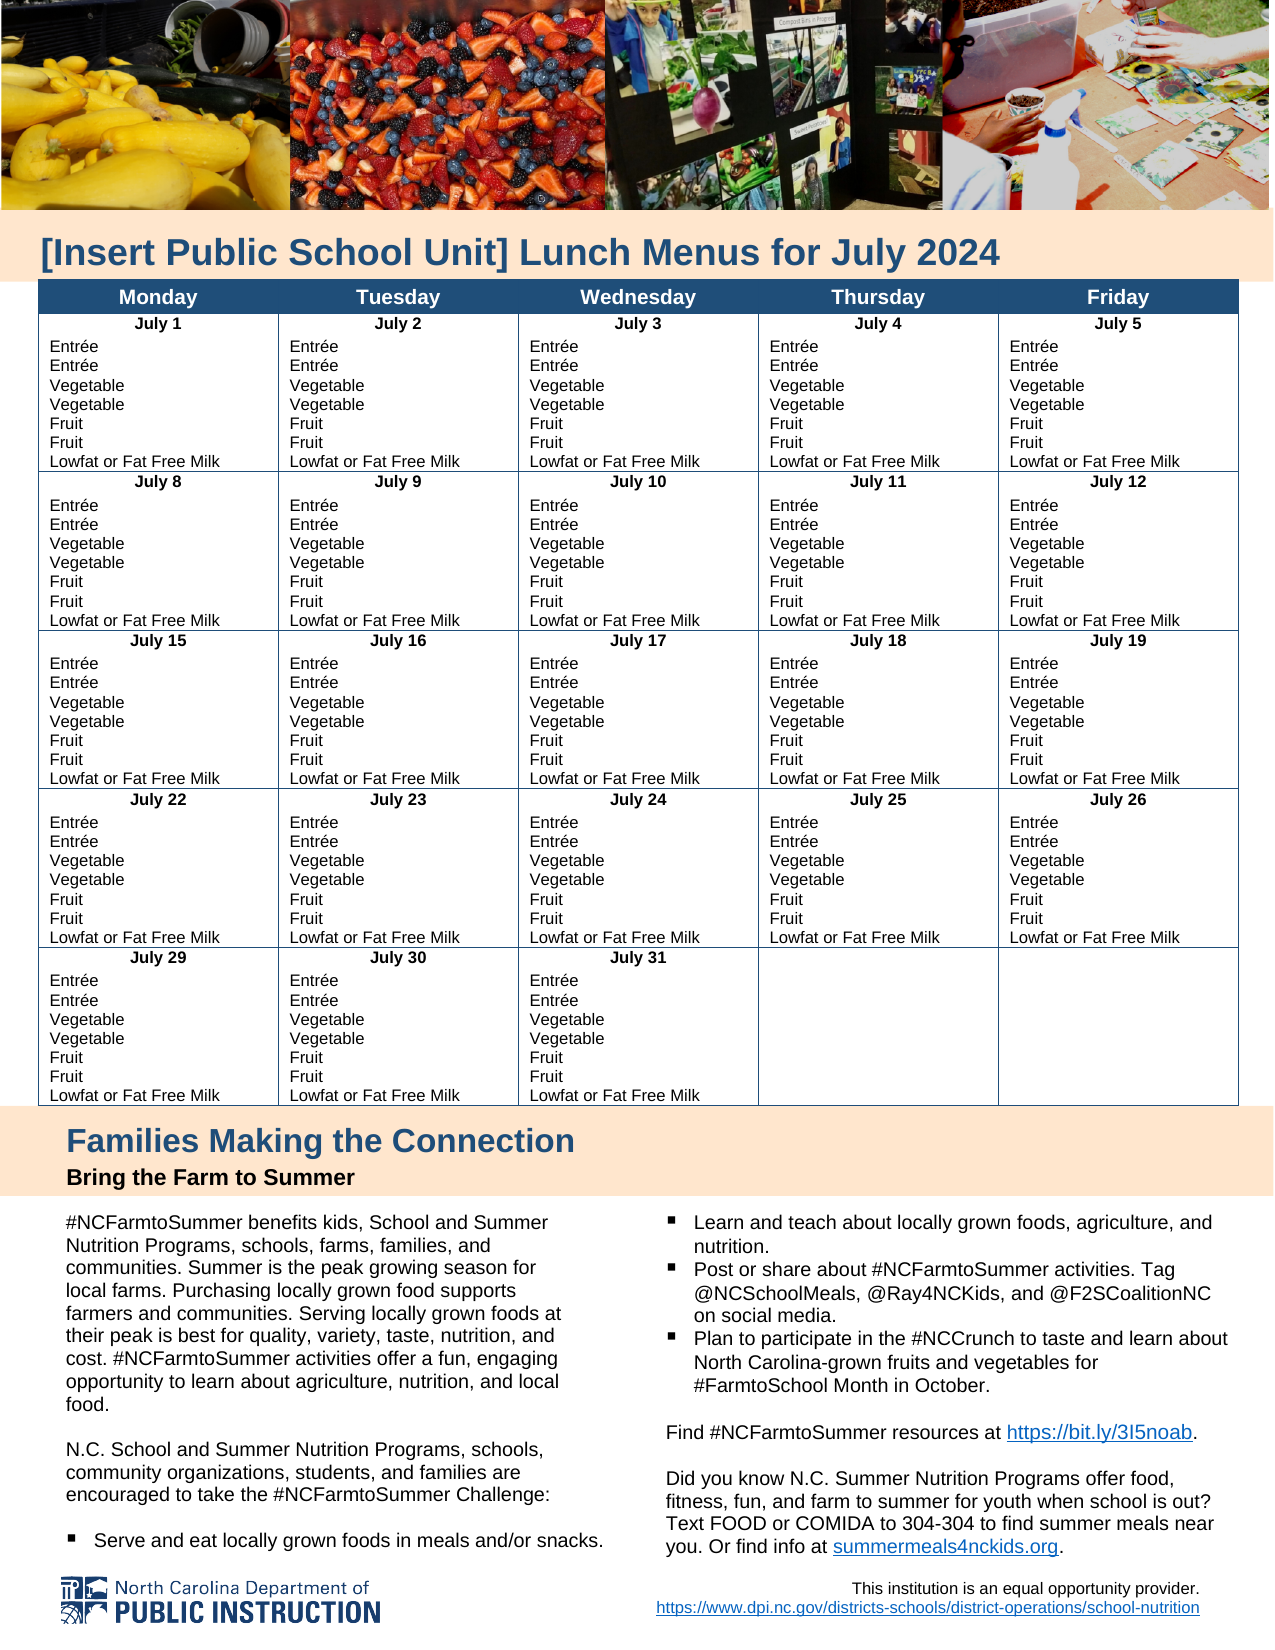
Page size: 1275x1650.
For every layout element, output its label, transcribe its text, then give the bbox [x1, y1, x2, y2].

table_cell July 3 Entrée Entrée Vegetable Vegetable Fruit Fruit Lowfat or Fat Free Milk [519, 314, 758, 471]
table_header Friday [999, 280, 1238, 313]
table_cell July 5 Entrée Entrée Vegetable Vegetable Fruit Fruit Lowfat or Fat Free Milk [999, 314, 1238, 471]
list Post or share about #NCFarmtoSummer activities. Tag @NCSchoolMeals, @Ray4NCKids, and @F2SCoalitionNC on social media. [666, 1257, 1237, 1327]
text Find #NCFarmtoSummer resources at https://bit.ly/3I5noab. [666, 1420, 1237, 1444]
table_cell [759, 948, 998, 1105]
table_cell July 8 Entrée Entrée Vegetable Vegetable Fruit Fruit Lowfat or Fat Free Milk [39, 472, 278, 630]
table_cell July 10 Entrée Entrée Vegetable Vegetable Fruit Fruit Lowfat or Fat Free Milk [519, 472, 758, 630]
table_cell July 22 Entrée Entrée Vegetable Vegetable Fruit Fruit Lowfat or Fat Free Milk [39, 789, 278, 947]
subtitle Families Making the Connection [66, 1121, 1237, 1159]
table_header Tuesday [279, 280, 518, 313]
table_cell July 29 Entrée Entrée Vegetable Vegetable Fruit Fruit Lowfat or Fat Free Milk [39, 948, 278, 1105]
table_cell July 24 Entrée Entrée Vegetable Vegetable Fruit Fruit Lowfat or Fat Free Milk [519, 789, 758, 947]
table_cell July 30 Entrée Entrée Vegetable Vegetable Fruit Fruit Lowfat or Fat Free Milk [279, 948, 518, 1105]
table_cell July 12 Entrée Entrée Vegetable Vegetable Fruit Fruit Lowfat or Fat Free Milk [999, 472, 1238, 630]
table_cell July 16 Entrée Entrée Vegetable Vegetable Fruit Fruit Lowfat or Fat Free Milk [279, 631, 518, 788]
table_cell July 25 Entrée Entrée Vegetable Vegetable Fruit Fruit Lowfat or Fat Free Milk [759, 789, 998, 947]
table_cell July 26 Entrée Entrée Vegetable Vegetable Fruit Fruit Lowfat or Fat Free Milk [999, 789, 1238, 947]
text N.C. School and Summer Nutrition Programs, schools, community organizations, students, and families are encouraged to take the #NCFarmtoSummer Challenge: [66, 1438, 609, 1506]
table_cell July 17 Entrée Entrée Vegetable Vegetable Fruit Fruit Lowfat or Fat Free Milk [519, 631, 758, 788]
table_cell July 11 Entrée Entrée Vegetable Vegetable Fruit Fruit Lowfat or Fat Free Milk [759, 472, 998, 630]
table_header Wednesday [519, 280, 758, 313]
table_cell July 23 Entrée Entrée Vegetable Vegetable Fruit Fruit Lowfat or Fat Free Milk [279, 789, 518, 947]
text Did you know N.C. Summer Nutrition Programs offer food, fitness, fun, and farm to summer for youth when school is out? Text FOOD or COMIDA to 304-304 to find summer meals near you. Or find info at summermeals4nckids.org. [666, 1467, 1237, 1558]
text #NCFarmtoSummer benefits kids, School and Summer Nutrition Programs, schools, farms, families, and communities. Summer is the peak growing season for local farms. Purchasing locally grown food supports farmers and communities. Serving locally grown foods at their peak is best for quality, variety, taste, nutrition, and cost. #NCFarmtoSummer activities offer a fun, engaging opportunity to learn about agriculture, nutrition, and local food. [66, 1211, 581, 1415]
list Plan to participate in the #NCCrunch to taste and learn about North Carolina-grown fruits and vegetables for #FarmtoSchool Month in October. [666, 1327, 1237, 1396]
list Serve and eat locally grown foods in meals and/or snacks. [66, 1529, 609, 1553]
table_cell July 2 Entrée Entrée Vegetable Vegetable Fruit Fruit Lowfat or Fat Free Milk [279, 314, 518, 471]
table_cell July 15 Entrée Entrée Vegetable Vegetable Fruit Fruit Lowfat or Fat Free Milk [39, 631, 278, 788]
table_header Thursday [759, 280, 998, 313]
table_header Monday [39, 280, 278, 313]
table_cell July 4 Entrée Entrée Vegetable Vegetable Fruit Fruit Lowfat or Fat Free Milk [759, 314, 998, 471]
table_cell July 18 Entrée Entrée Vegetable Vegetable Fruit Fruit Lowfat or Fat Free Milk [759, 631, 998, 788]
subtitle Bring the Farm to Summer [66, 1164, 1209, 1190]
table_cell July 9 Entrée Entrée Vegetable Vegetable Fruit Fruit Lowfat or Fat Free Milk [279, 472, 518, 630]
table_cell July 31 Entrée Entrée Vegetable Vegetable Fruit Fruit Lowfat or Fat Free Milk [519, 948, 758, 1105]
table_cell July 19 Entrée Entrée Vegetable Vegetable Fruit Fruit Lowfat or Fat Free Milk [999, 631, 1238, 788]
table_cell July 1 Entrée Entrée Vegetable Vegetable Fruit Fruit Lowfat or Fat Free Milk [39, 314, 278, 471]
table_cell [999, 948, 1238, 1105]
list Learn and teach about locally grown foods, agriculture, and nutrition. [666, 1211, 1237, 1257]
picture [0, 0, 1269, 210]
subtitle [Insert Public School Unit] Lunch Menus for July 2024 [40, 230, 1237, 273]
picture [61, 1576, 380, 1624]
